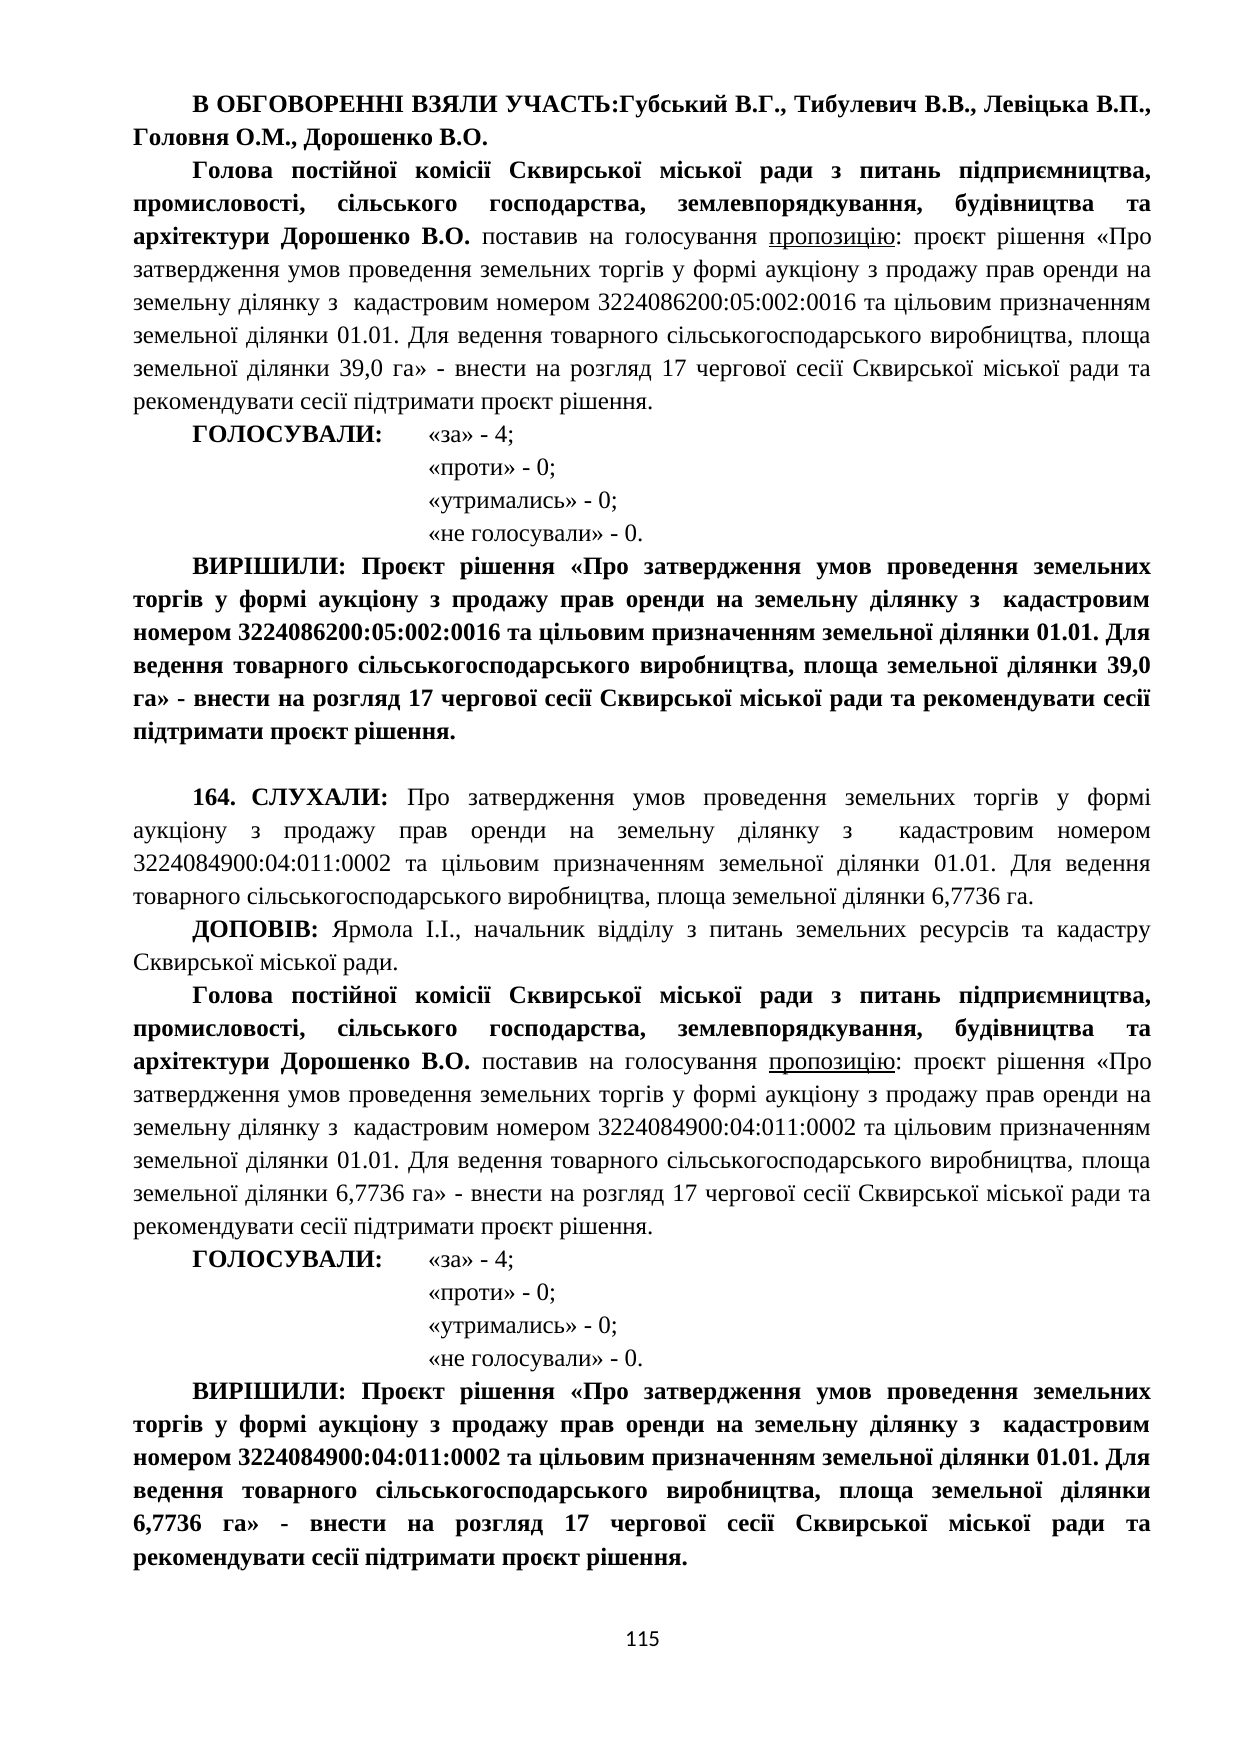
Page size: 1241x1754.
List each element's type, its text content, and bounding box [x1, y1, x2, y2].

text «утримались» - 0; [133, 485, 1152, 514]
list ДОПОВІВ: Ярмола І.І., начальник відділу з питань земельних ресурсів та кадастру Сквирської міської ради. [133, 914, 1152, 976]
text «проти» - 0; [133, 1277, 1152, 1306]
text ВИРІШИЛИ: Проєкт рішення «Про затвердження умов проведення земельних торгів у формі аукціону з продажу прав оренди на земельну ділянку з кадастровим номером 3224086200:05:002:0016 та цільовим призначенням земельної ділянки 01.01. Для ведення товарного сільськогосподарського виробництва, площа земельної ділянки 39,0 га» - внести на розгляд 17 чергової сесії Сквирської міської ради та рекомендувати сесії підтримати проєкт рішення. [133, 551, 1152, 745]
text «проти» - 0; [133, 452, 1152, 481]
text Голова постійної комісії Сквирської міської ради з питань підприємництва, промисловості, сільського господарства, землевпорядкування, будівництва та архітектури Дорошенко В.О. поставив на голосування пропозицію: проєкт рішення «Про затвердження умов проведення земельних торгів у формі аукціону з продажу прав оренди на земельну ділянку з кадастровим номером 3224084900:04:011:0002 та цільовим призначенням земельної ділянки 01.01. Для ведення товарного сільськогосподарського виробництва, площа земельної ділянки 6,7736 га» - внести на розгляд 17 чергової сесії Сквирської міської ради та рекомендувати сесії підтримати проєкт рішення. [133, 980, 1152, 1240]
text «не голосували» - 0. [133, 518, 1152, 547]
list СЛУХАЛИ: Про затвердження умов проведення земельних торгів у формі аукціону з продажу прав оренди на земельну ділянку з кадастровим номером 3224084900:04:011:0002 та цільовим призначенням земельної ділянки 01.01. Для ведення товарного сільськогосподарського виробництва, площа земельної ділянки 6,7736 га. [133, 782, 1152, 910]
text «не голосували» - 0. [133, 1343, 1152, 1372]
list ГОЛОСУВАЛИ: «за» - 4; [133, 419, 1152, 448]
list ГОЛОСУВАЛИ: «за» - 4; [133, 1244, 1152, 1273]
list В ОБГОВОРЕННІ ВЗЯЛИ УЧАСТЬ:Губський В.Г., Тибулевич В.В., Левіцька В.П., Головня О.М., Дорошенко В.О. [133, 89, 1152, 150]
text ВИРІШИЛИ: Проєкт рішення «Про затвердження умов проведення земельних торгів у формі аукціону з продажу прав оренди на земельну ділянку з кадастровим номером 3224084900:04:011:0002 та цільовим призначенням земельної ділянки 01.01. Для ведення товарного сільськогосподарського виробництва, площа земельної ділянки 6,7736 га» - внести на розгляд 17 чергової сесії Сквирської міської ради та рекомендувати сесії підтримати проєкт рішення. [133, 1376, 1152, 1570]
text «утримались» - 0; [133, 1310, 1152, 1339]
text Голова постійної комісії Сквирської міської ради з питань підприємництва, промисловості, сільського господарства, землевпорядкування, будівництва та архітектури Дорошенко В.О. поставив на голосування пропозицію: проєкт рішення «Про затвердження умов проведення земельних торгів у формі аукціону з продажу прав оренди на земельну ділянку з кадастровим номером 3224086200:05:002:0016 та цільовим призначенням земельної ділянки 01.01. Для ведення товарного сільськогосподарського виробництва, площа земельної ділянки 39,0 га» - внести на розгляд 17 чергової сесії Сквирської міської ради та рекомендувати сесії підтримати проєкт рішення. [133, 155, 1152, 414]
